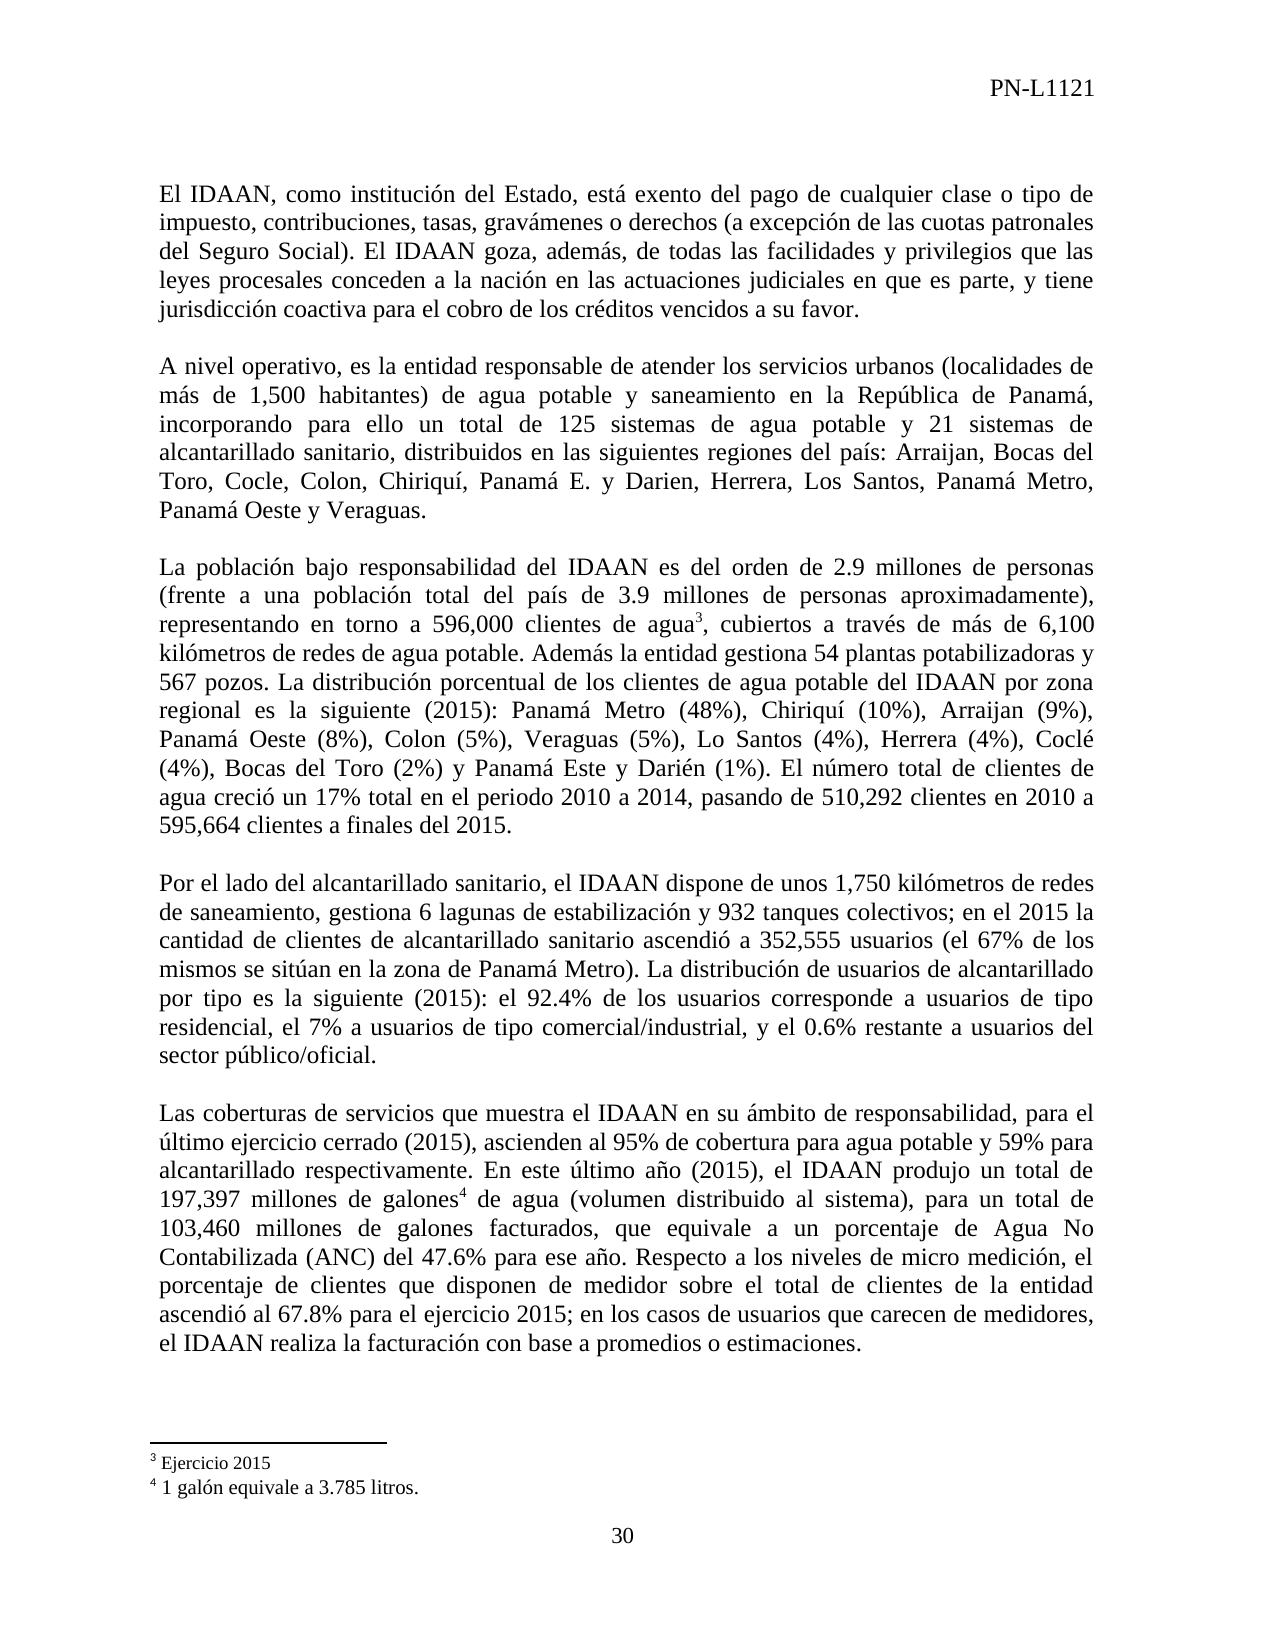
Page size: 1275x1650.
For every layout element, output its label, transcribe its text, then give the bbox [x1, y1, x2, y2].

list Por el lado del alcantarillado sanitario, el IDAAN dispone de unos 1,750 kilómetros de redes de saneamiento, gestiona 6 lagunas de estabilización y 932 tanques colectivos; en el 2015 la cantidad de clientes de alcantarillado sanitario ascendió a 352,555 usuarios (el 67% de los mismos se sitúan en la zona de Panamá Metro). La distribución de usuarios de alcantarillado por tipo es la siguiente (2015): el 92.4% de los usuarios corresponde a usuarios de tipo residencial, el 7% a usuarios de tipo comercial/industrial, y el 0.6% restante a usuarios del sector público/oficial. [159, 868, 1095, 1069]
list A nivel operativo, es la entidad responsable de atender los servicios urbanos (localidades de más de 1,500 habitantes) de agua potable y saneamiento en la República de Panamá, incorporando para ello un total de 125 sistemas de agua potable y 21 sistemas de alcantarillado sanitario, distribuidos en las siguientes regiones del país: Arraijan, Bocas del Toro, Cocle, Colon, Chiriquí, Panamá E. y Darien, Herrera, Los Santos, Panamá Metro, Panamá Oeste y Veraguas. [159, 351, 1095, 524]
list Las coberturas de servicios que muestra el IDAAN en su ámbito de responsabilidad, para el último ejercicio cerrado (2015), ascienden al 95% de cobertura para agua potable y 59% para alcantarillado respectivamente. En este último año (2015), el IDAAN produjo un total de 197,397 millones de galones de agua (volumen distribuido al sistema), para un total de 103,460 millones de galones facturados, que equivale a un porcentaje de Agua No Contabilizada (ANC) del 47.6% para ese año. Respecto a los niveles de micro medición, el porcentaje de clientes que disponen de medidor sobre el total de clientes de la entidad ascendió al 67.8% para el ejercicio 2015; en los casos de usuarios que carecen de medidores, el IDAAN realiza la facturación con base a promedios o estimaciones. [159, 1098, 1095, 1357]
list La población bajo responsabilidad del IDAAN es del orden de 2.9 millones de personas (frente a una población total del país de 3.9 millones de personas aproximadamente), representando en torno a 596,000 clientes de agua, cubiertos a través de más de 6,100 kilómetros de redes de agua potable. Además la entidad gestiona 54 plantas potabilizadoras y 567 pozos. La distribución porcentual de los clientes de agua potable del IDAAN por zona regional es la siguiente (2015): Panamá Metro (48%), Chiriquí (10%), Arraijan (9%), Panamá Oeste (8%), Colon (5%), Veraguas (5%), Lo Santos (4%), Herrera (4%), Coclé (4%), Bocas del Toro (2%) y Panamá Este y Darién (1%). El número total de clientes de agua creció un 17% total en el periodo 2010 a 2014, pasando de 510,292 clientes en 2010 a 595,664 clientes a finales del 2015. [159, 552, 1095, 839]
list El IDAAN, como institución del Estado, está exento del pago de cualquier clase o tipo de impuesto, contribuciones, tasas, gravámenes o derechos (a excepción de las cuotas patronales del Seguro Social). El IDAAN goza, además, de todas las facilidades y privilegios que las leyes procesales conceden a la nación en las actuaciones judiciales en que es parte, y tiene jurisdicción coactiva para el cobro de los créditos vencidos a su favor. [159, 179, 1095, 322]
